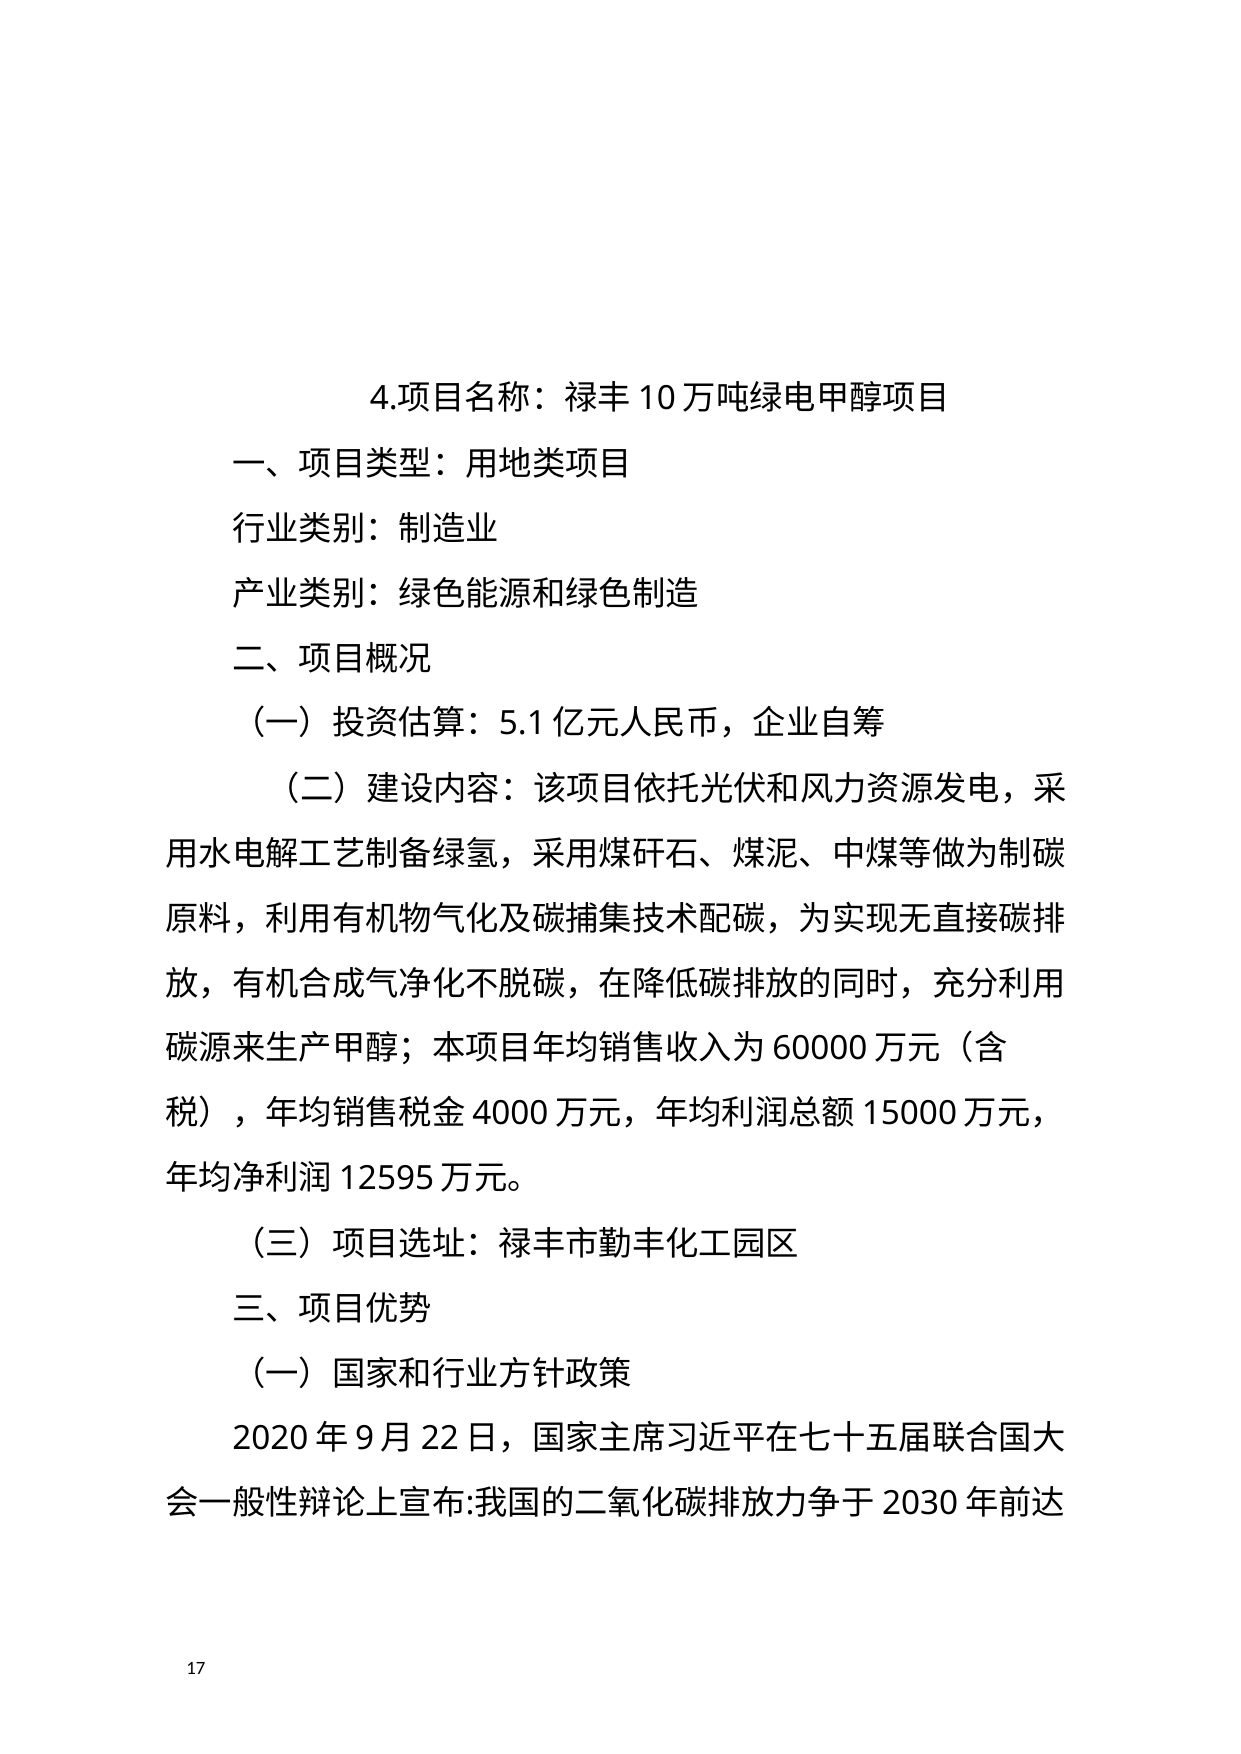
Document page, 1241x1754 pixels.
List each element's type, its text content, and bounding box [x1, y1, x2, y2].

text 一、项目类型：用地类项目 [165, 428, 1087, 493]
text 4.项目名称：禄丰10万吨绿电甲醇项目 [165, 363, 1087, 428]
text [165, 1403, 1087, 1533]
text （二）建设内容：该项目依托光伏和风力资源发电，采用水电解工艺制备绿氢，采用煤矸石、煤泥、中煤等做为制碳原料，利用有机物气化及碳捕集技术配碳，为实现无直接碳排放，有机合成气净化不脱碳，在降低碳排放的同时，充分利用碳源来生产甲醇；本项目年均销售收入为60000万元（含税），年均销售税金4000万元，年均利润总额15000万元，年均净利润12595万元。 [165, 753, 1087, 1208]
text （一）国家和行业方针政策 [165, 1338, 1087, 1403]
list 二、项目概况 [165, 623, 1087, 688]
text （一）投资估算：5.1亿元人民币，企业自筹 [165, 688, 1087, 753]
text 三、项目优势 [165, 1273, 1087, 1338]
text （三）项目选址：禄丰市勤丰化工园区 [165, 1208, 1087, 1273]
text 产业类别：绿色能源和绿色制造 [165, 558, 1087, 623]
text 行业类别：制造业 [165, 493, 1087, 558]
